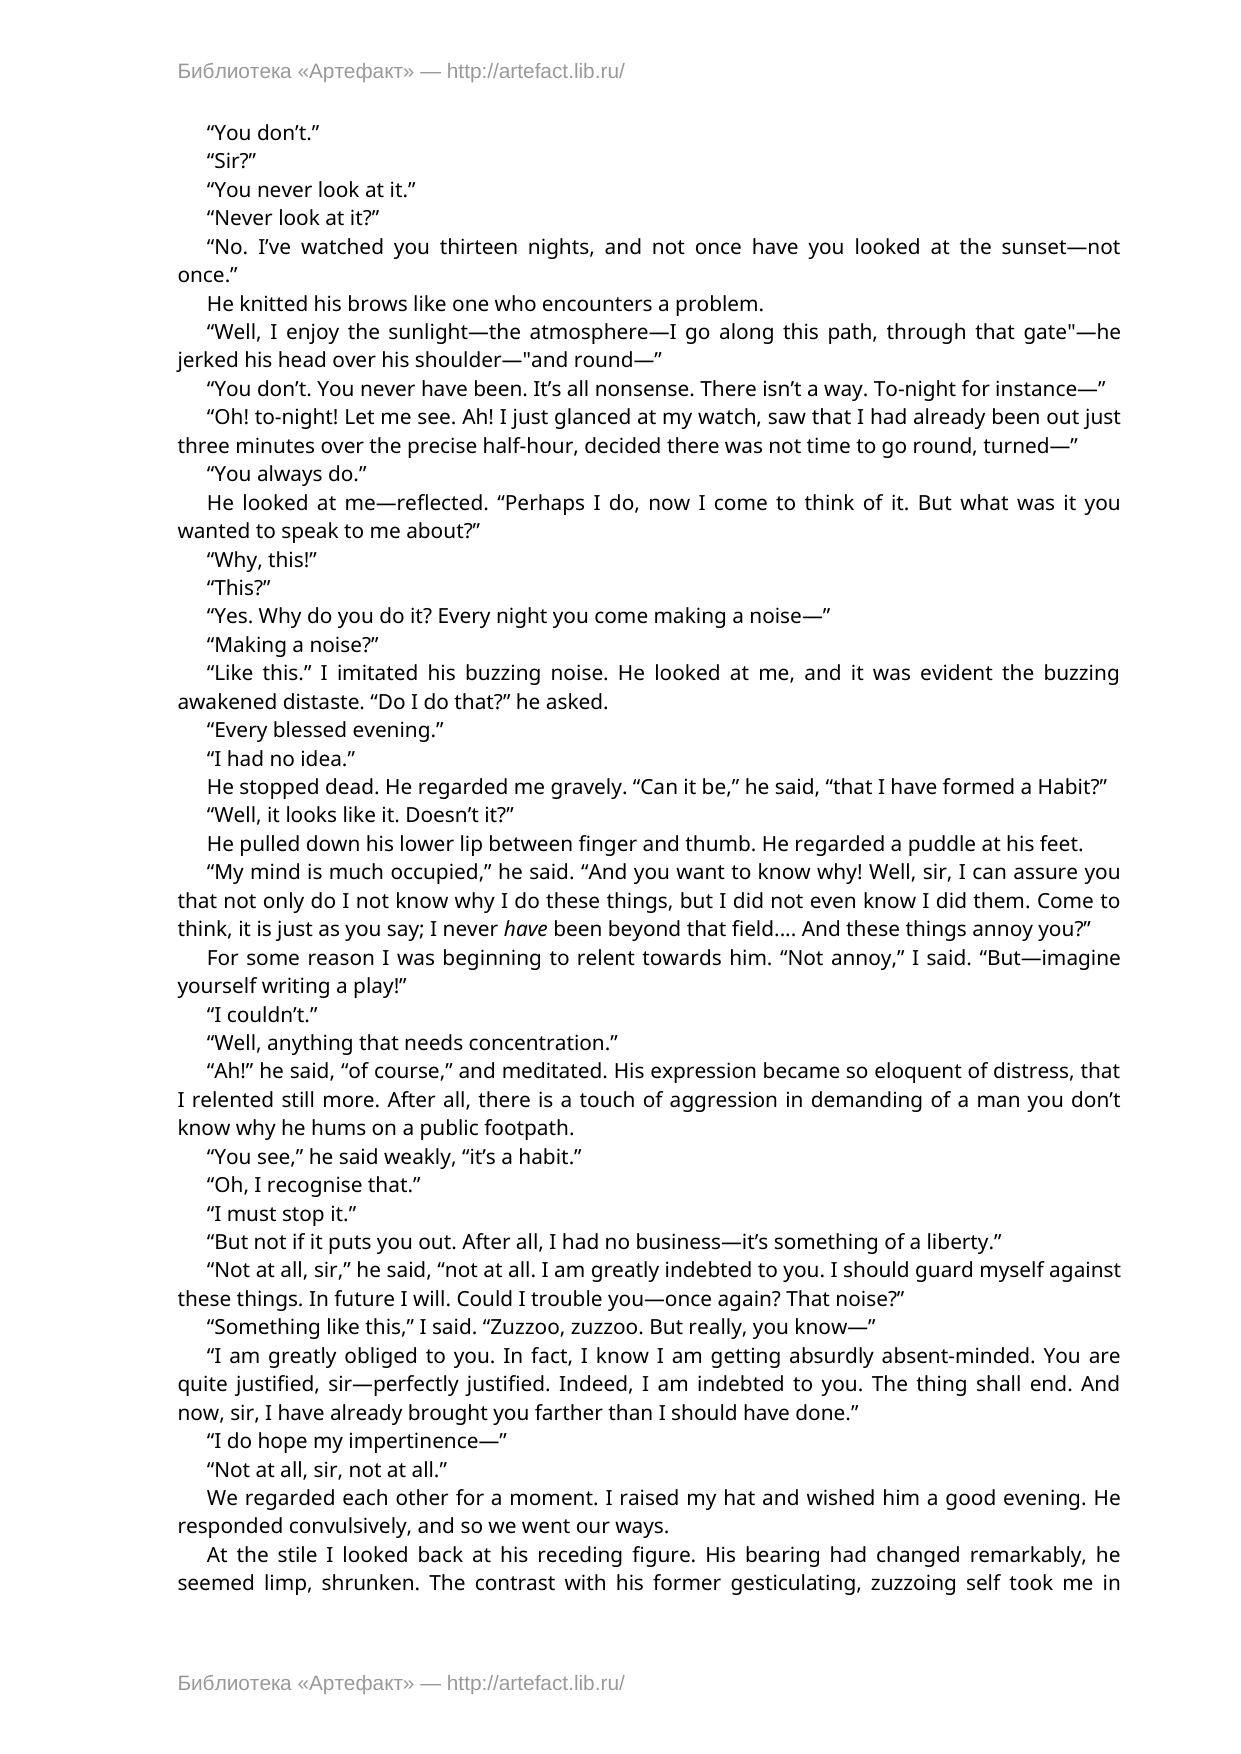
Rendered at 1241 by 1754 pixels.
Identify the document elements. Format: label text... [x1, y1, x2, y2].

text “Not at all, sir, not at all.” [177, 1455, 1122, 1483]
text “Something like this,” I said. “Zuzzoo, zuzzoo. But really, you know—” [177, 1312, 1122, 1341]
text “Yes. Why do you do it? Every night you come making a noise—” [177, 602, 1122, 630]
text “I had no idea.” [177, 744, 1122, 772]
text “You always do.” [177, 459, 1122, 488]
text “Oh! to-night! Let me see. Ah! I just glanced at my watch, saw that I had already been out just three minutes over the precise half-hour, decided there was not time to go round, turned—” [177, 402, 1122, 459]
text “You see,” he said weakly, “it’s a habit.” [177, 1142, 1122, 1170]
text “But not if it puts you out. After all, I had no business—it’s something of a liberty.” [177, 1227, 1122, 1256]
text He looked at me—reflected. “Perhaps I do, now I come to think of it. But what was it you wanted to speak to me about?” [177, 488, 1122, 545]
text “I must stop it.” [177, 1199, 1122, 1227]
text He knitted his brows like one who encounters a problem. [177, 289, 1122, 317]
text We regarded each other for a moment. I raised my hat and wished him a good evening. He responded convulsively, and so we went our ways. [177, 1483, 1122, 1540]
text “Well, anything that needs concentration.” [177, 1028, 1122, 1057]
text “Ah!” he said, “of course,” and meditated. His expression became so eloquent of distress, that I relented still more. After all, there is a touch of aggression in demanding of a man you don’t know why he hums on a public footpath. [177, 1057, 1122, 1142]
text “You don’t.” [177, 118, 1122, 147]
text “Never look at it?” [177, 203, 1122, 232]
text “Sir?” [177, 147, 1122, 175]
text He pulled down his lower lip between finger and thumb. He regarded a puddle at his feet. [177, 829, 1122, 857]
text “No. I’ve watched you thirteen nights, and not once have you looked at the sunset—not once.” [177, 232, 1122, 289]
text He stopped dead. He regarded me gravely. “Can it be,” he said, “that I have formed a Habit?” [177, 772, 1122, 801]
text “Making a noise?” [177, 630, 1122, 658]
text “Oh, I recognise that.” [177, 1170, 1122, 1199]
text For some reason I was beginning to relent towards him. “Not annoy,” I said. “But—imagine yourself writing a play!” [177, 943, 1122, 1000]
text “Why, this!” [177, 545, 1122, 573]
text “I do hope my impertinence—” [177, 1426, 1122, 1455]
text “Well, I enjoy the sunlight—the atmosphere—I go along this path, through that gate"—he jerked his head over his shoulder—"and round—” [177, 317, 1122, 374]
text “I am greatly obliged to you. In fact, I know I am getting absurdly absent-minded. You are quite justified, sir—perfectly justified. Indeed, I am indebted to you. The thing shall end. And now, sir, I have already brought you farther than I should have done.” [177, 1341, 1122, 1426]
text “My mind is much occupied,” he said. “And you want to know why! Well, sir, I can assure you that not only do I not know why I do these things, but I did not even know I did them. Come to think, it is just as you say; I never have been beyond that field.... And these things annoy you?” [177, 857, 1122, 943]
text “Well, it looks like it. Doesn’t it?” [177, 801, 1122, 829]
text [177, 1540, 1122, 1597]
text “You don’t. You never have been. It’s all nonsense. There isn’t a way. To-night for instance—” [177, 374, 1122, 402]
text “I couldn’t.” [177, 1000, 1122, 1028]
text “This?” [177, 573, 1122, 602]
text “You never look at it.” [177, 175, 1122, 203]
text “Every blessed evening.” [177, 715, 1122, 744]
text “Not at all, sir,” he said, “not at all. I am greatly indebted to you. I should guard myself against these things. In future I will. Could I trouble you—once again? That noise?” [177, 1256, 1122, 1312]
text “Like this.” I imitated his buzzing noise. He looked at me, and it was evident the buzzing awakened distaste. “Do I do that?” he asked. [177, 658, 1122, 715]
